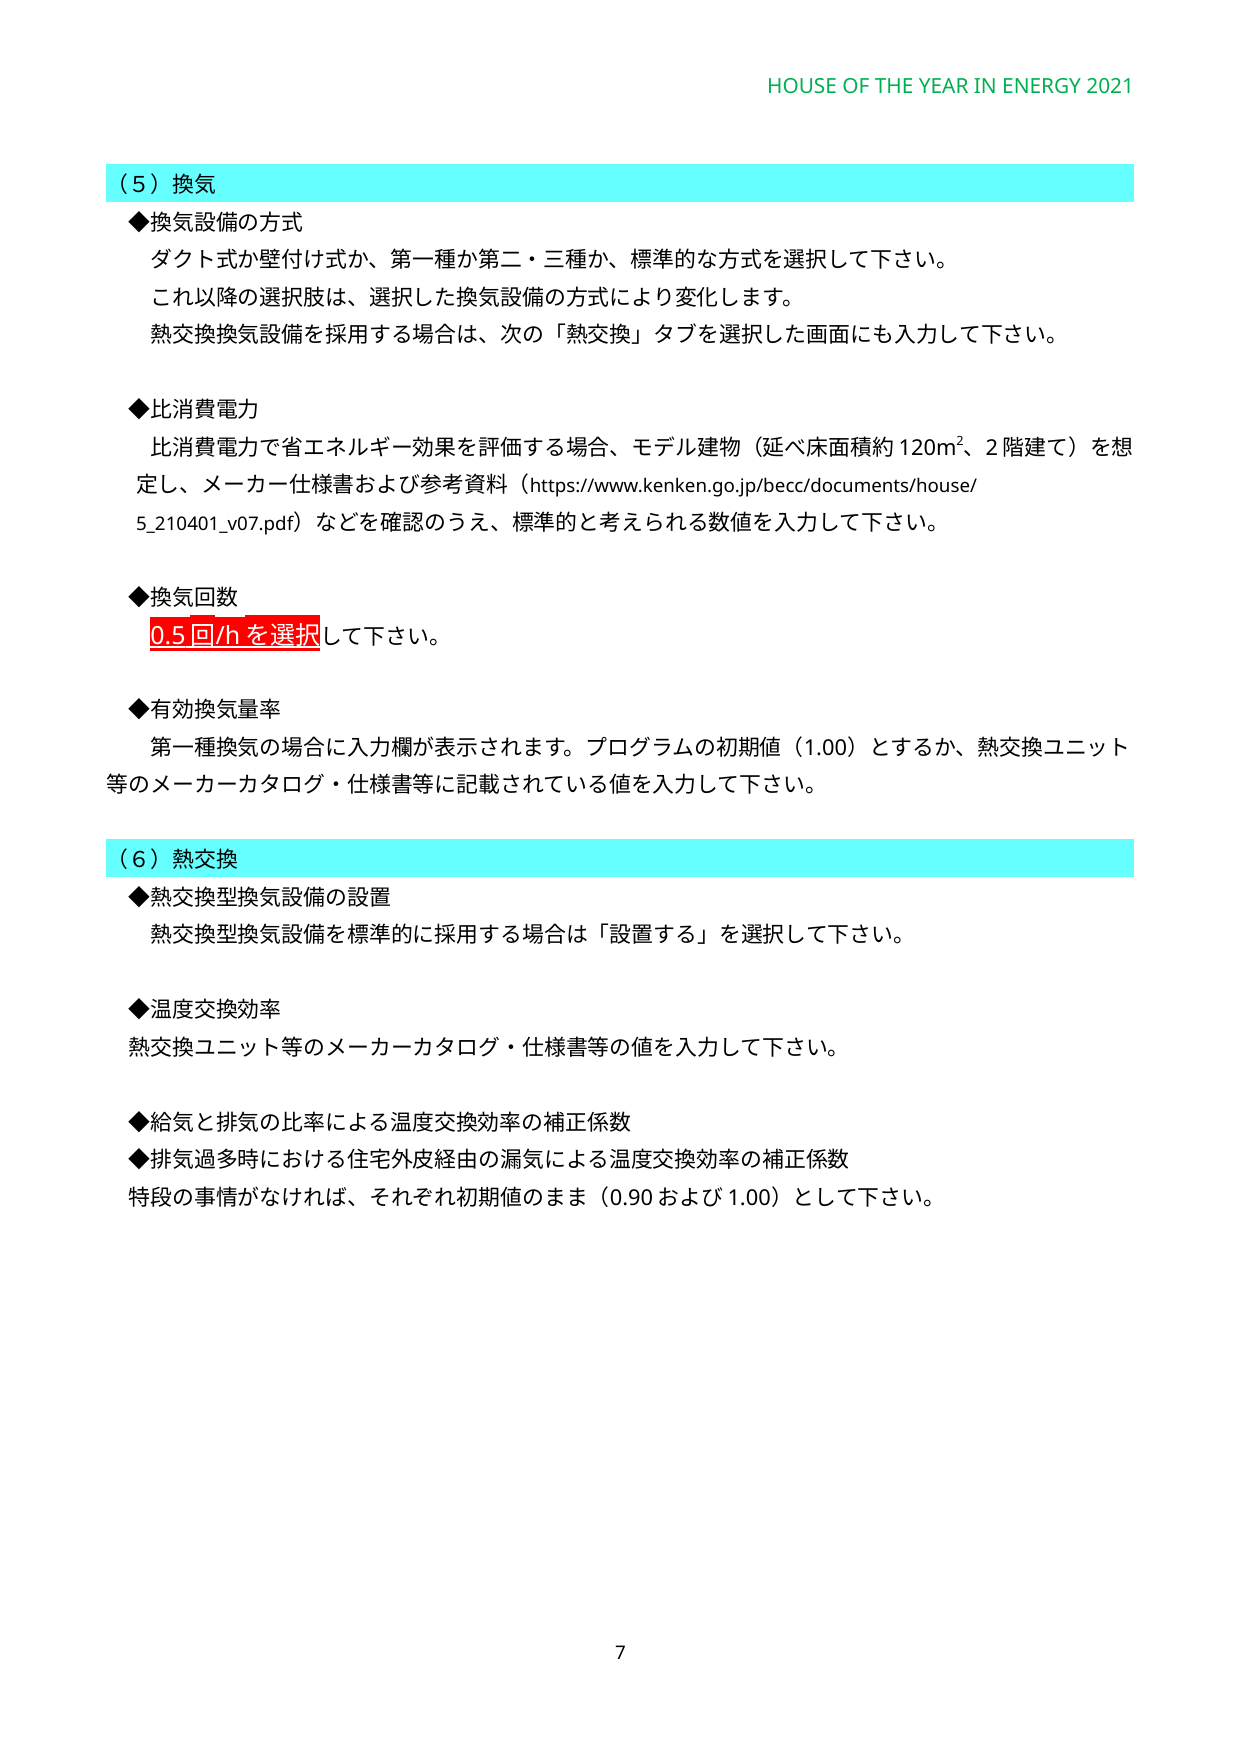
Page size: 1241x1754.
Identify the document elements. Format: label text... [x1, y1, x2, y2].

text ◆換気回数 [106, 577, 1134, 614]
text ◆換気設備の方式 [106, 202, 1134, 239]
text 第一種換気の場合に入力欄が表示されます。プログラムの初期値（1.00）とするか、熱交換ユニット等のメーカーカタログ・仕様書等に記載されている値を入力して下さい。 [106, 727, 1134, 802]
text 特段の事情がなければ、それぞれ初期値のまま（0.90および1.00）として下さい。 [106, 1177, 1134, 1214]
text 熱交換型換気設備を標準的に採用する場合は「設置する」を選択して下さい。 [106, 914, 1134, 952]
text 0.5回/hを選択して下さい。 [106, 614, 1134, 652]
text ◆排気過多時における住宅外皮経由の漏気による温度交換効率の補正係数 [106, 1139, 1134, 1177]
text ◆温度交換効率 [106, 989, 1134, 1027]
text （５）換気 [106, 164, 1134, 202]
text 熱交換換気設備を採用する場合は、次の「熱交換」タブを選択した画面にも入力して下さい。 [106, 314, 1134, 352]
text ダクト式か壁付け式か、第一種か第二・三種か、標準的な方式を選択して下さい。 [106, 239, 1134, 277]
text ◆有効換気量率 [106, 689, 1134, 727]
text 比消費電力で省エネルギー効果を評価する場合、モデル建物（延べ床面積約120m2、2階建て）を想定し、メーカー仕様書および参考資料（https://www.kenken.go.jp/becc/documents/house/5_210401_v07.pdf）などを確認のうえ、標準的と考えられる数値を入力して下さい。 [106, 427, 1134, 539]
text ◆給気と排気の比率による温度交換効率の補正係数 [106, 1102, 1134, 1139]
text （６）熱交換 [106, 839, 1134, 877]
text 熱交換ユニット等のメーカーカタログ・仕様書等の値を入力して下さい。 [106, 1027, 1134, 1064]
text これ以降の選択肢は、選択した換気設備の方式により変化します。 [106, 277, 1134, 314]
text ◆熱交換型換気設備の設置 [106, 877, 1134, 914]
text ◆比消費電力 [106, 389, 1134, 427]
